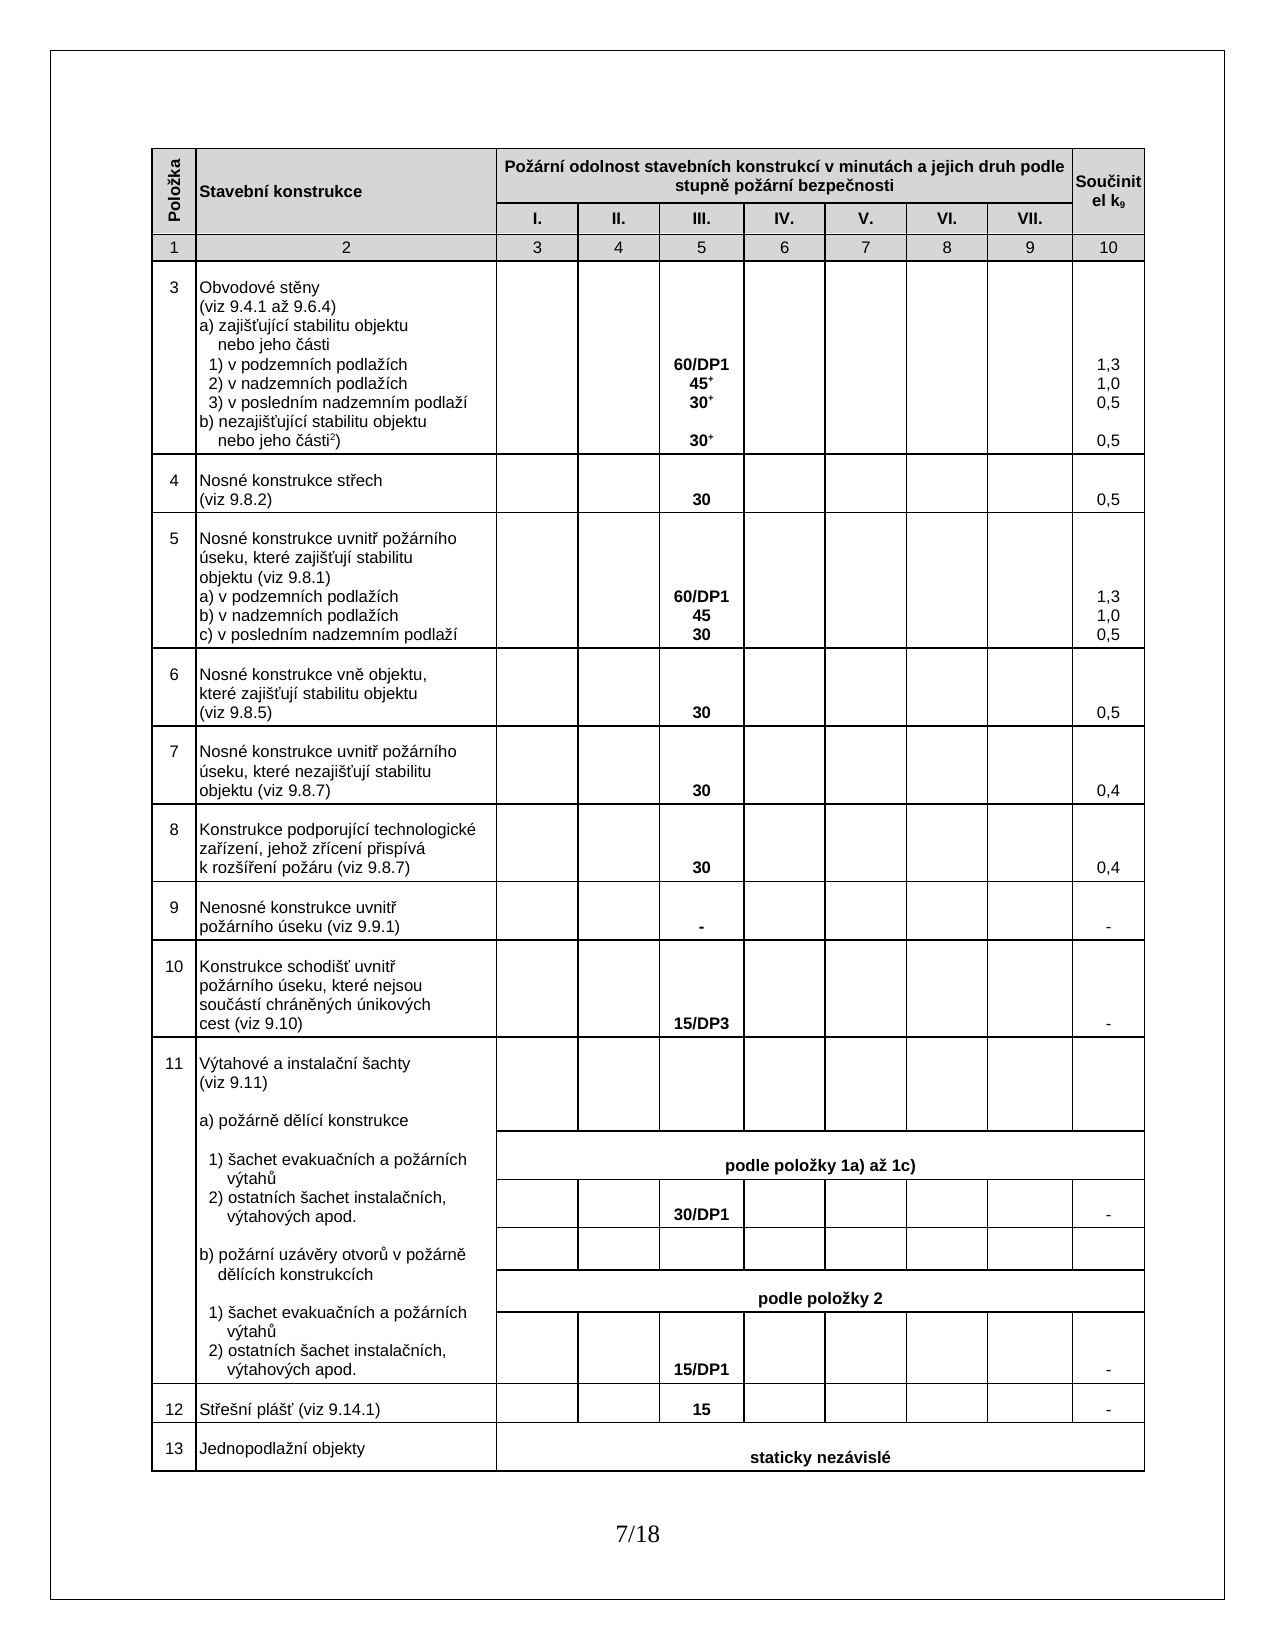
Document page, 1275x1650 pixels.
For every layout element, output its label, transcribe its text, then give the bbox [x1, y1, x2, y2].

table_cell 0,4 [1073, 727, 1144, 803]
table_cell 30/DP1 [660, 1180, 743, 1227]
table_cell 3 [153, 262, 195, 453]
table_cell [579, 1038, 659, 1130]
table_header Součinitel k9 [1073, 149, 1144, 233]
table_cell [497, 805, 577, 881]
table_cell [826, 1038, 906, 1130]
table_cell [497, 941, 577, 1036]
table_cell Výtahové a instalační šachty (viz 9.11) a) požárně dělící konstrukce 1) šachet evakuačních a požárních výtahů 2) ostatních šachet instalačních, výtahových apod. b) požární uzávěry otvorů v požárně dělících konstrukcích 1) šachet evakuačních a požárních výtahů 2) ostatních šachet instalačních, výtahových apod. [197, 1038, 496, 1382]
table_cell 12 [153, 1384, 195, 1422]
table_cell [660, 1228, 743, 1269]
table_cell [826, 513, 906, 647]
table_cell [745, 727, 824, 803]
table_cell 1,3 1,0 0,5 0,5 [1073, 262, 1144, 453]
table_cell 8 [153, 805, 195, 881]
table_cell [745, 1228, 824, 1269]
table_cell [826, 882, 906, 939]
table_cell 7 [826, 235, 906, 260]
table_cell [579, 727, 659, 803]
table_cell 9 [988, 235, 1072, 260]
table_cell 5 [660, 235, 743, 260]
table_cell 10 [1073, 235, 1144, 260]
table_cell [907, 882, 987, 939]
table_cell [745, 1038, 824, 1130]
table_cell Obvodové stěny (viz 9.4.1 až 9.6.4) a) zajišťující stabilitu objektu nebo jeho části 1) v podzemních podlažích 2) v nadzemních podlažích 3) v posledním nadzemním podlaží b) nezajišťující stabilitu objektu nebo jeho části2) [197, 262, 496, 453]
table_cell [907, 1180, 987, 1227]
table_cell - [1073, 1313, 1144, 1382]
table_cell [497, 882, 577, 939]
table_cell 3 [497, 235, 577, 260]
table_cell [988, 805, 1072, 881]
table_cell - [1073, 1384, 1144, 1422]
table_cell [579, 1228, 659, 1269]
table_cell [579, 513, 659, 647]
table_cell I. [497, 204, 577, 233]
table_cell [745, 941, 824, 1036]
table_cell 8 [907, 235, 987, 260]
table_cell [826, 941, 906, 1036]
table_cell 4 [579, 235, 659, 260]
table_cell 2 [197, 235, 496, 260]
table_cell [497, 649, 577, 725]
table_cell [826, 1313, 906, 1382]
table_cell 13 [153, 1423, 195, 1470]
table_cell 60/DP1 45+ 30+ 30+ [660, 262, 743, 453]
table_cell IV. [745, 204, 824, 233]
table_cell [907, 1038, 987, 1130]
table_cell [497, 513, 577, 647]
table_cell [988, 1313, 1072, 1382]
table_cell [497, 1384, 577, 1422]
table_cell podle položky 2 [497, 1271, 1144, 1311]
table_cell [988, 882, 1072, 939]
table_cell 60/DP1 45 30 [660, 513, 743, 647]
table_cell [579, 455, 659, 512]
table_cell [745, 455, 824, 512]
table_cell [745, 805, 824, 881]
table_cell 30 [660, 649, 743, 725]
table_cell [497, 727, 577, 803]
table_cell [826, 1228, 906, 1269]
table_cell 15/DP1 [660, 1313, 743, 1382]
table_cell [579, 649, 659, 725]
table_cell [988, 262, 1072, 453]
table_cell [579, 262, 659, 453]
table_header Požární odolnost stavebních konstrukcí v minutách a jejich druh podle stupně požární bezpečnosti [497, 149, 1072, 202]
table_cell [826, 262, 906, 453]
table_cell [826, 1180, 906, 1227]
table_cell 0,5 [1073, 649, 1144, 725]
table_cell 10 [153, 941, 195, 1036]
table_cell [907, 1313, 987, 1382]
table_cell [826, 727, 906, 803]
table_cell [988, 941, 1072, 1036]
table_cell [907, 1228, 987, 1269]
table_cell 9 [153, 882, 195, 939]
table_cell 30 [660, 727, 743, 803]
table_cell [988, 455, 1072, 512]
table_header Stavební konstrukce [197, 149, 496, 233]
table_cell [826, 649, 906, 725]
table_cell [907, 1384, 987, 1422]
table_cell [988, 649, 1072, 725]
table_cell 0,4 [1073, 805, 1144, 881]
table_cell Konstrukce schodišť uvnitř požárního úseku, které nejsou součástí chráněných únikových cest (viz 9.10) [197, 941, 496, 1036]
table_cell [745, 882, 824, 939]
table_cell [988, 1384, 1072, 1422]
table_cell [826, 1384, 906, 1422]
table_cell 6 [153, 649, 195, 725]
table_cell [907, 941, 987, 1036]
table_cell V. [826, 204, 906, 233]
table_cell [907, 727, 987, 803]
table_cell [826, 455, 906, 512]
table_cell - [1073, 1180, 1144, 1227]
table_cell [1073, 1038, 1144, 1130]
table_cell 30 [660, 455, 743, 512]
table_cell [988, 1180, 1072, 1227]
table_cell - [1073, 882, 1144, 939]
table_cell III. [660, 204, 743, 233]
table_cell [497, 455, 577, 512]
table_cell Nosné konstrukce uvnitř požárního úseku, které zajišťují stabilitu objektu (viz 9.8.1) a) v podzemních podlažích b) v nadzemních podlažích c) v posledním nadzemním podlaží [197, 513, 496, 647]
table_cell [907, 262, 987, 453]
table_cell 1 [153, 235, 195, 260]
table_cell Nosné konstrukce vně objektu, které zajišťují stabilitu objektu (viz 9.8.5) [197, 649, 496, 725]
table_cell [988, 513, 1072, 647]
table_cell 30 [660, 805, 743, 881]
table_cell [497, 1313, 577, 1382]
table_cell [988, 1038, 1072, 1130]
table_cell Nosné konstrukce uvnitř požárního úseku, které nezajišťují stabilitu objektu (viz 9.8.7) [197, 727, 496, 803]
table_cell Nosné konstrukce střech (viz 9.8.2) [197, 455, 496, 512]
table_cell staticky nezávislé [497, 1423, 1144, 1470]
table_cell 4 [153, 455, 195, 512]
table_cell 11 [153, 1038, 195, 1382]
table_header Položka [153, 149, 195, 233]
table_cell [907, 513, 987, 647]
table_cell [907, 805, 987, 881]
table_cell 0,5 [1073, 455, 1144, 512]
table_cell - [660, 882, 743, 939]
table_cell [745, 262, 824, 453]
table_cell [988, 1228, 1072, 1269]
table_cell [579, 1313, 659, 1382]
table_cell 6 [745, 235, 824, 260]
table_cell [579, 882, 659, 939]
table_cell 15 [660, 1384, 743, 1422]
table_cell VI. [907, 204, 987, 233]
table_cell Konstrukce podporující technologické zařízení, jehož zřícení přispívá k rozšíření požáru (viz 9.8.7) [197, 805, 496, 881]
table_cell [907, 649, 987, 725]
table_cell [826, 805, 906, 881]
table_cell [745, 649, 824, 725]
table_cell [497, 1228, 577, 1269]
table_cell - [1073, 941, 1144, 1036]
table_cell VII. [988, 204, 1072, 233]
table_cell 5 [153, 513, 195, 647]
table_cell [745, 513, 824, 647]
table_cell [745, 1313, 824, 1382]
table_cell 7 [153, 727, 195, 803]
table_cell [579, 1384, 659, 1422]
table_cell [497, 1180, 577, 1227]
table_cell [579, 1180, 659, 1227]
table_cell [579, 805, 659, 881]
table_cell [745, 1384, 824, 1422]
table_cell Střešní plášť (viz 9.14.1) [197, 1384, 496, 1422]
table_cell II. [579, 204, 659, 233]
table_cell [1073, 1228, 1144, 1269]
table_cell 1,3 1,0 0,5 [1073, 513, 1144, 647]
table_cell [579, 941, 659, 1036]
table_cell podle položky 1a) až 1c) [497, 1132, 1144, 1178]
table_cell [660, 1038, 743, 1130]
table_cell Nenosné konstrukce uvnitř požárního úseku (viz 9.9.1) [197, 882, 496, 939]
table_cell [497, 262, 577, 453]
table_cell [907, 455, 987, 512]
table_cell 15/DP3 [660, 941, 743, 1036]
table_cell [745, 1180, 824, 1227]
table_cell [988, 727, 1072, 803]
table_cell [497, 1038, 577, 1130]
